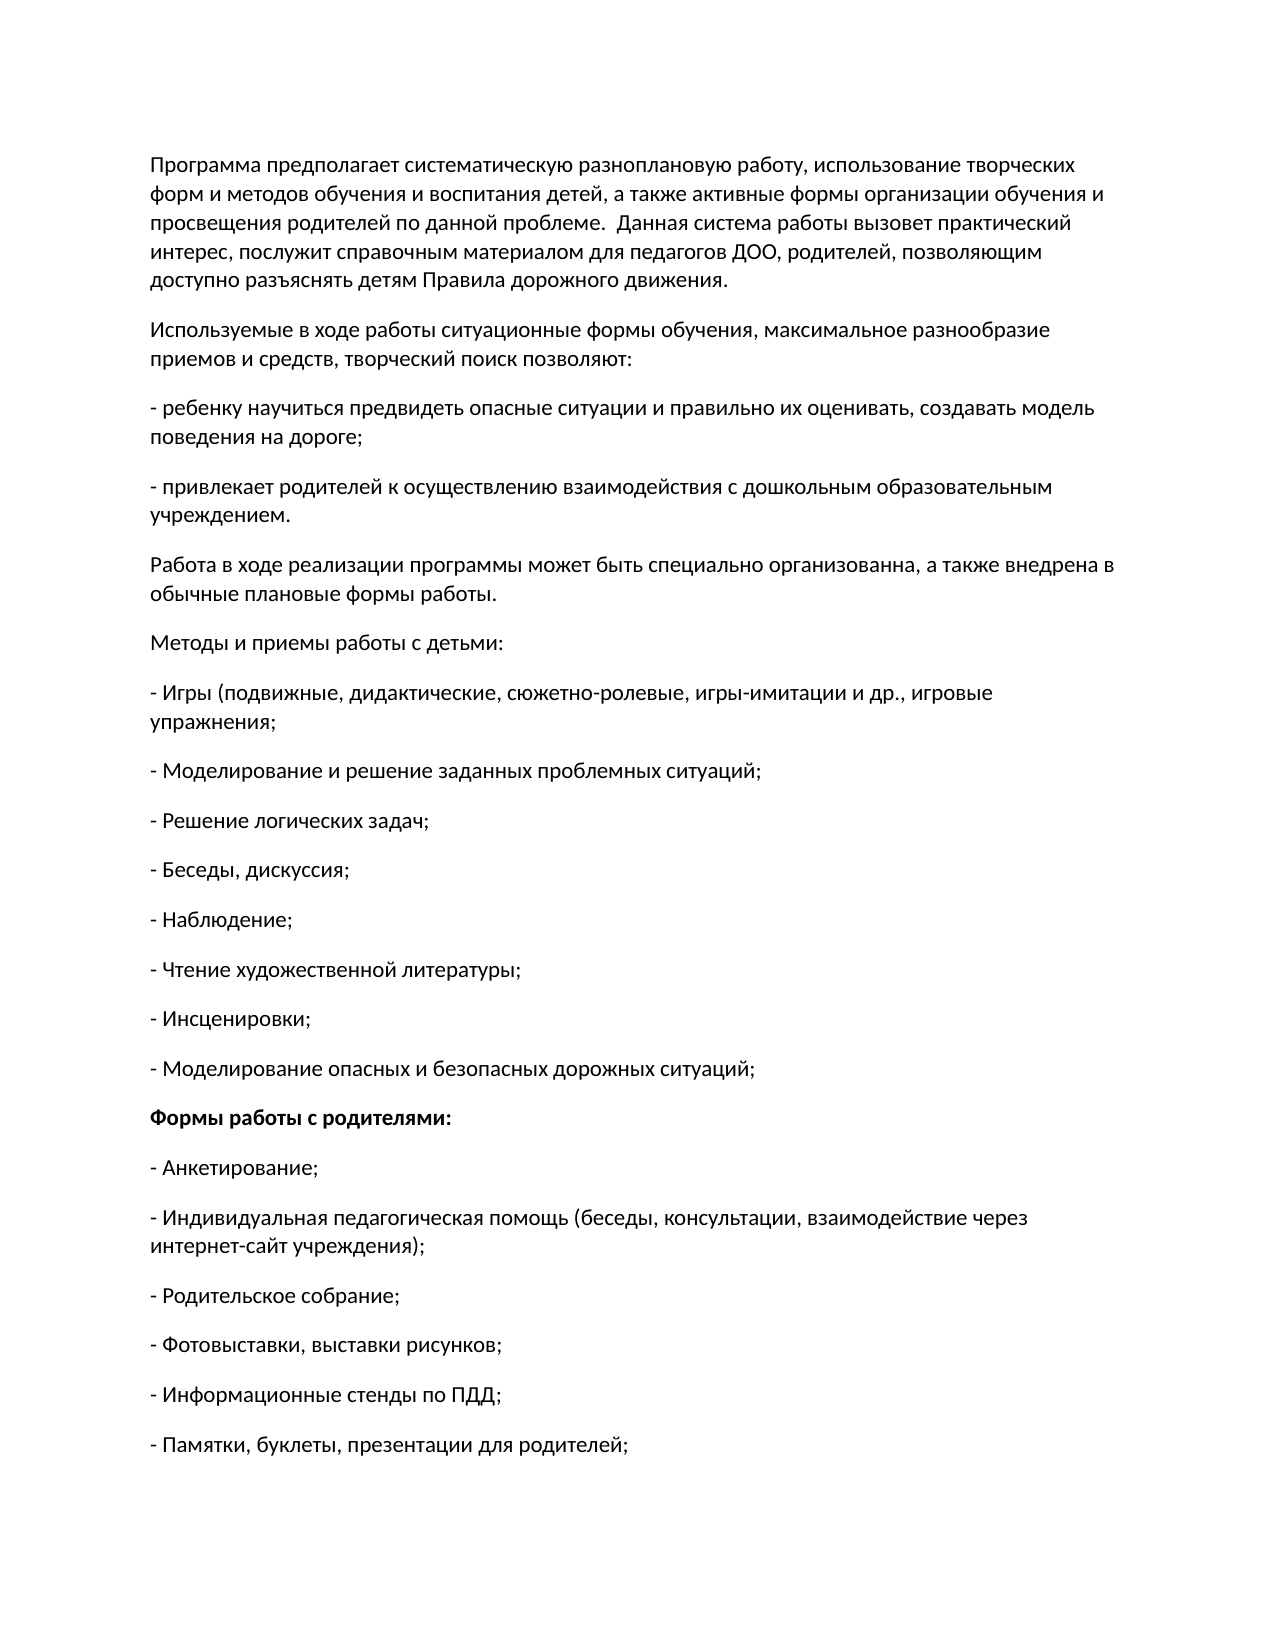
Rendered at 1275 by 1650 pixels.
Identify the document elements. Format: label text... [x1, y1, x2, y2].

text - Анкетирование; [150, 1152, 1125, 1181]
text - Информационные стенды по ПДД; [150, 1379, 1125, 1408]
text Методы и приемы работы с детьми: [150, 628, 1125, 657]
text - Моделирование опасных и безопасных дорожных ситуаций; [150, 1053, 1125, 1082]
text - Беседы, дискуссия; [150, 855, 1125, 884]
text Программа предполагает систематическую разноплановую работу, использование творческих форм и методов обучения и воспитания детей, а также активные формы организации обучения и просвещения родителей по данной проблеме. Данная система работы вызовет практический интерес, послужит справочным материалом для педагогов ДОО, родителей, позволяющим доступно разъяснять детям Правила дорожного движения. [150, 150, 1125, 294]
text Формы работы с родителями: [150, 1103, 1125, 1132]
text - Наблюдение; [150, 904, 1125, 933]
text - Памятки, буклеты, презентации для родителей; [150, 1429, 1125, 1458]
text - Игры (подвижные, дидактические, сюжетно-ролевые, игры-имитации и др., игровые упражнения; [150, 677, 1125, 735]
text - Инсценировки; [150, 1004, 1125, 1032]
text - Индивидуальная педагогическая помощь (беседы, консультации, взаимодействие через интернет-сайт учреждения); [150, 1202, 1125, 1259]
text - ребенку научиться предвидеть опасные ситуации и правильно их оценивать, создавать модель поведения на дороге; [150, 393, 1125, 450]
text - Чтение художественной литературы; [150, 954, 1125, 983]
text Работа в ходе реализации программы может быть специально организованна, а также внедрена в обычные плановые формы работы. [150, 549, 1125, 607]
text - Фотовыставки, выставки рисунков; [150, 1330, 1125, 1359]
text - Родительское собрание; [150, 1280, 1125, 1309]
text - Моделирование и решение заданных проблемных ситуаций; [150, 756, 1125, 784]
text Используемые в ходе работы ситуационные формы обучения, максимальное разнообразие приемов и средств, творческий поиск позволяют: [150, 314, 1125, 372]
text - привлекает родителей к осуществлению взаимодействия с дошкольным образовательным учреждением. [150, 471, 1125, 529]
text - Решение логических задач; [150, 805, 1125, 834]
